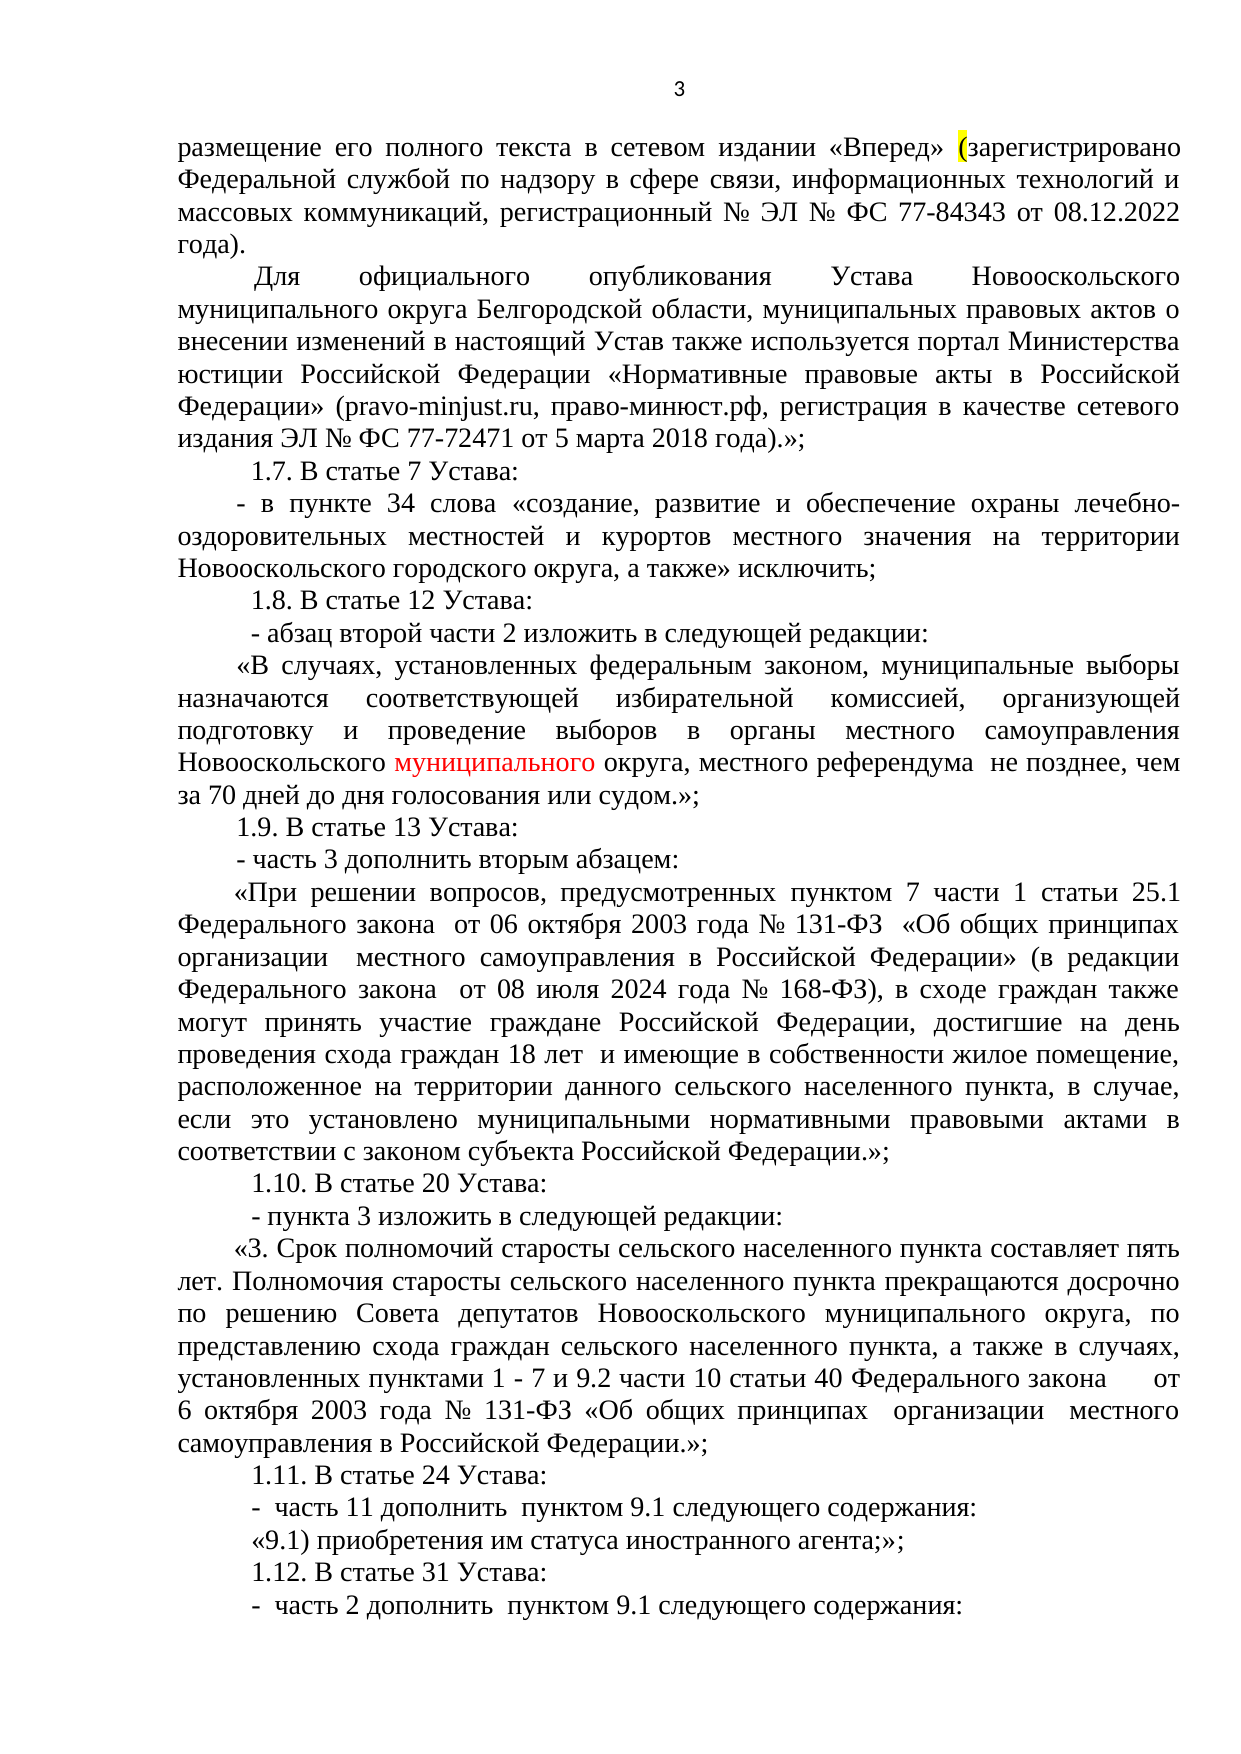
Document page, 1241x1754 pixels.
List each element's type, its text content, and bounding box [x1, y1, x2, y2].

text «9.1) приобретения им статуса иностранного агента;»; [897, 1523, 1181, 1555]
text 1.11. В статье 24 Устава: [177, 1458, 1181, 1491]
text - часть 2 дополнить пунктом 9.1 следующего содержания: [177, 1588, 1181, 1620]
text 1.12. В статье 31 Устава: [177, 1555, 1181, 1588]
text 1.7. В статье 7 Устава: [177, 454, 1181, 486]
text 1.10. В статье 20 Устава: [177, 1167, 1181, 1199]
text - часть 11 дополнить пунктом 9.1 следующего содержания: [177, 1491, 1181, 1523]
text «В случаях, установленных федеральным законом, муниципальные выборы назначаются соответствующей избирательной комиссией, организующей подготовку и проведение выборов в органы местного самоуправления Новооскольского муниципального округа, местного референдума не позднее, чем за 70 дней до дня голосования или судом.»; [177, 648, 1181, 810]
text - абзац второй части 2 изложить в следующей редакции: [177, 616, 1181, 648]
text Для официального опубликования Устава Новооскольского муниципального округа Белгородской области, муниципальных правовых актов о внесении изменений в настоящий Устав также используется портал Министерства юстиции Российской Федерации «Нормативные правовые акты в Российской Федерации» (pravo-minjust.ru, право-минюст.рф, регистрация в качестве сетевого издания ЭЛ № ФС 77-72471 от 5 марта 2018 года).»; [177, 259, 1181, 454]
text 1.9. В статье 13 Устава: [177, 810, 1181, 843]
text «При решении вопросов, предусмотренных пунктом 7 части 1 статьи 25.1 Федерального закона от 06 октября 2003 года № 131-ФЗ «Об общих принципах организации местного самоуправления в Российской Федерации» (в редакции Федерального закона от 08 июля 2024 года № 168-ФЗ), в сходе граждан также могут принять участие граждане Российской Федерации, достигшие на день проведения схода граждан 18 лет и имеющие в собственности жилое помещение, расположенное на территории данного сельского населенного пункта, в случае, если это установлено муниципальными нормативными правовыми актами в соответствии с законом субъекта Российской Федерации.»; [177, 875, 1181, 1167]
text «3. Срок полномочий старосты сельского населенного пункта составляет пять лет. Полномочия старосты сельского населенного пункта прекращаются досрочно по решению Совета депутатов Новооскольского муниципального округа, по представлению схода граждан сельского населенного пункта, а также в случаях, установленных пунктами 1 - 7 и 9.2 части 10 статьи 40 Федерального закона от 6 октября 2003 года № 131-ФЗ «Об общих принципах организации местного самоуправления в Российской Федерации.»; [177, 1231, 1181, 1458]
text - пункта 3 изложить в следующей редакции: [177, 1199, 1181, 1231]
text - часть 3 дополнить вторым абзацем: [177, 843, 1181, 875]
text 1.8. В статье 12 Устава: [177, 583, 1181, 616]
text - в пункте 34 слова «создание, развитие и обеспечение охраны лечебно-оздоровительных местностей и курортов местного значения на территории Новооскольского городского округа, а также» исключить; [177, 486, 1181, 583]
text «9.1) приобретения им статуса иностранного агента;»; [177, 1523, 317, 1555]
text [177, 130, 1181, 259]
